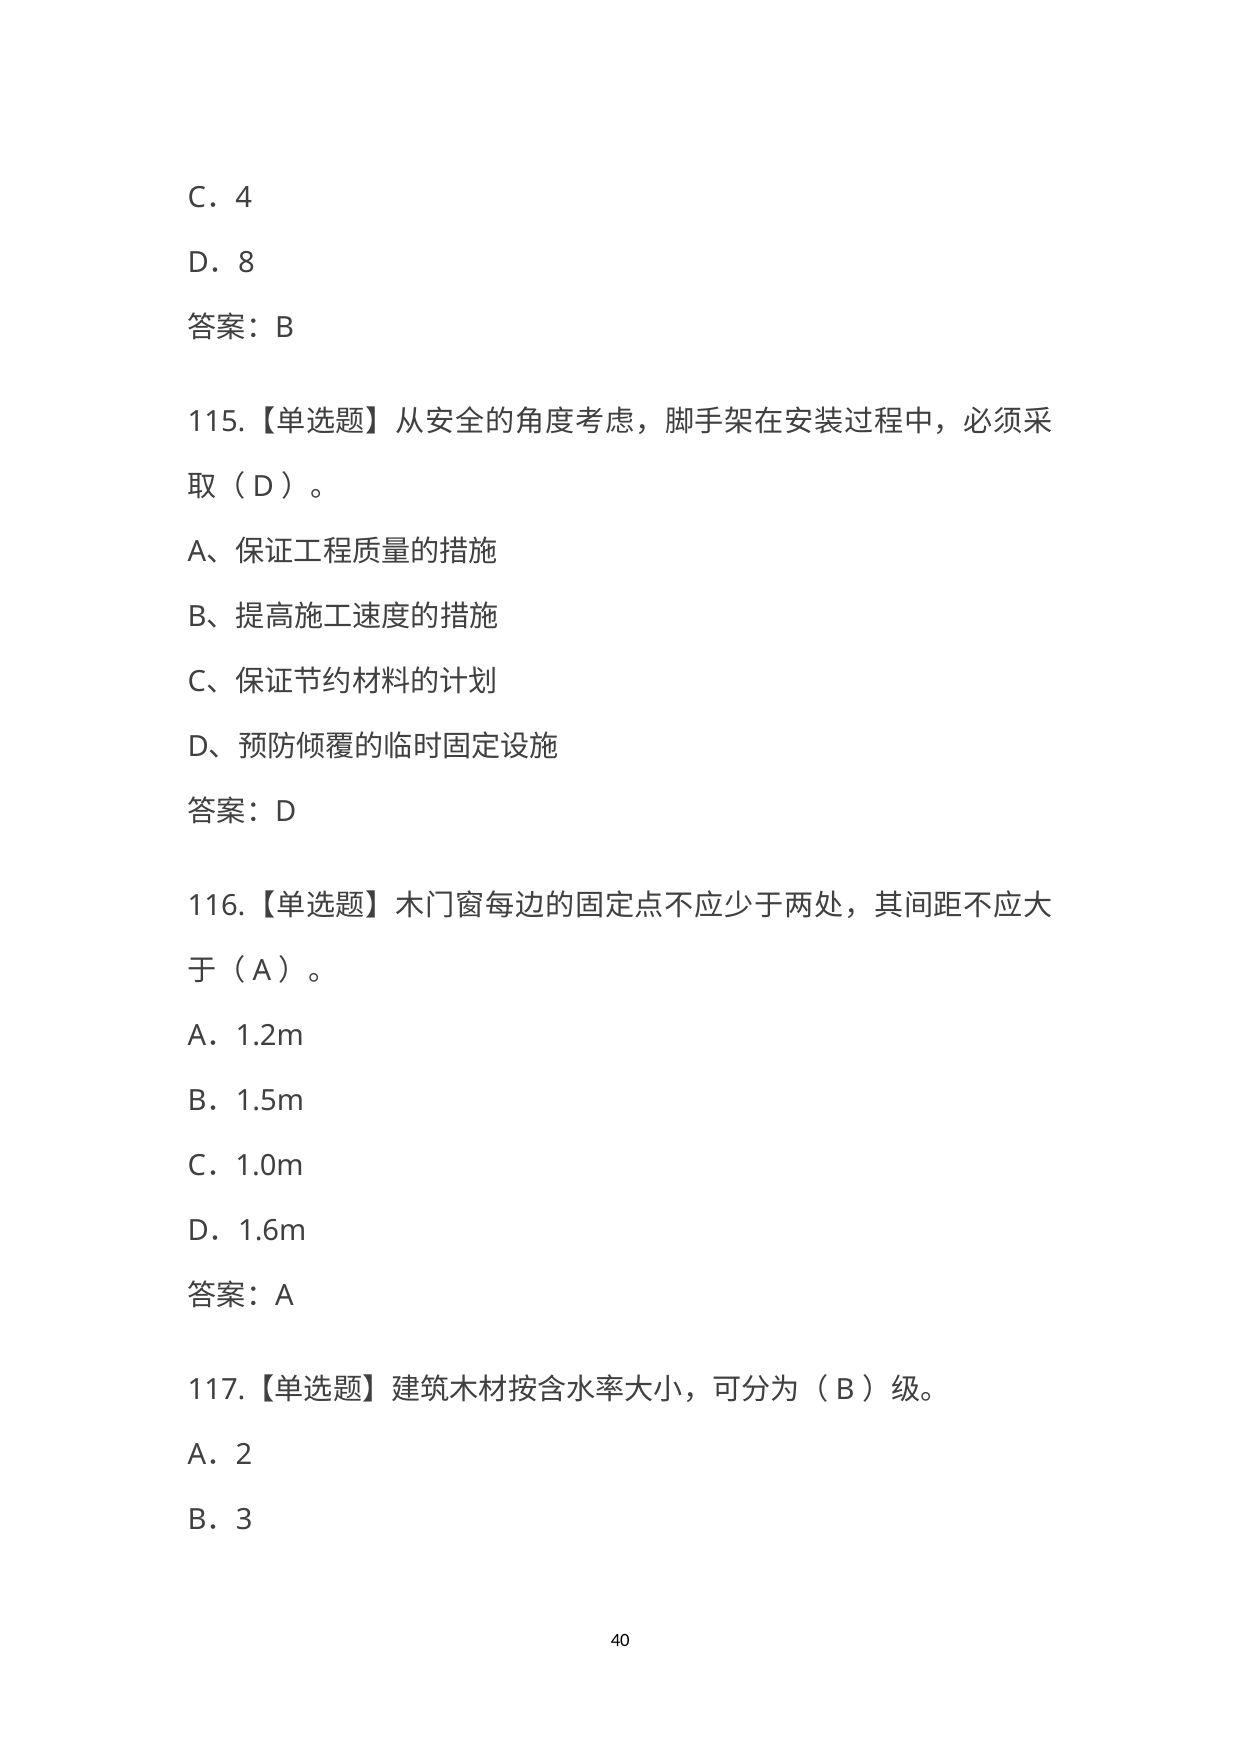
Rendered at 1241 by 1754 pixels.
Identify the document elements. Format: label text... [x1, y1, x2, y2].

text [187, 1354, 1053, 1549]
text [187, 162, 1053, 357]
text 115.【单选题】从安全的角度考虑，脚手架在安装过程中，必须采取（ D ）。 A、保证工程质量的措施 B、提高施工速度的措施 C、保证节约材料的计划 D、预防倾覆的临时固定设施 答案：D [187, 386, 1053, 841]
text 116.【单选题】木门窗每边的固定点不应少于两处，其间距不应大于（ A ）。 A．1.2m B．1.5m C．1.0m D．1.6m 答案：A [187, 870, 1053, 1325]
